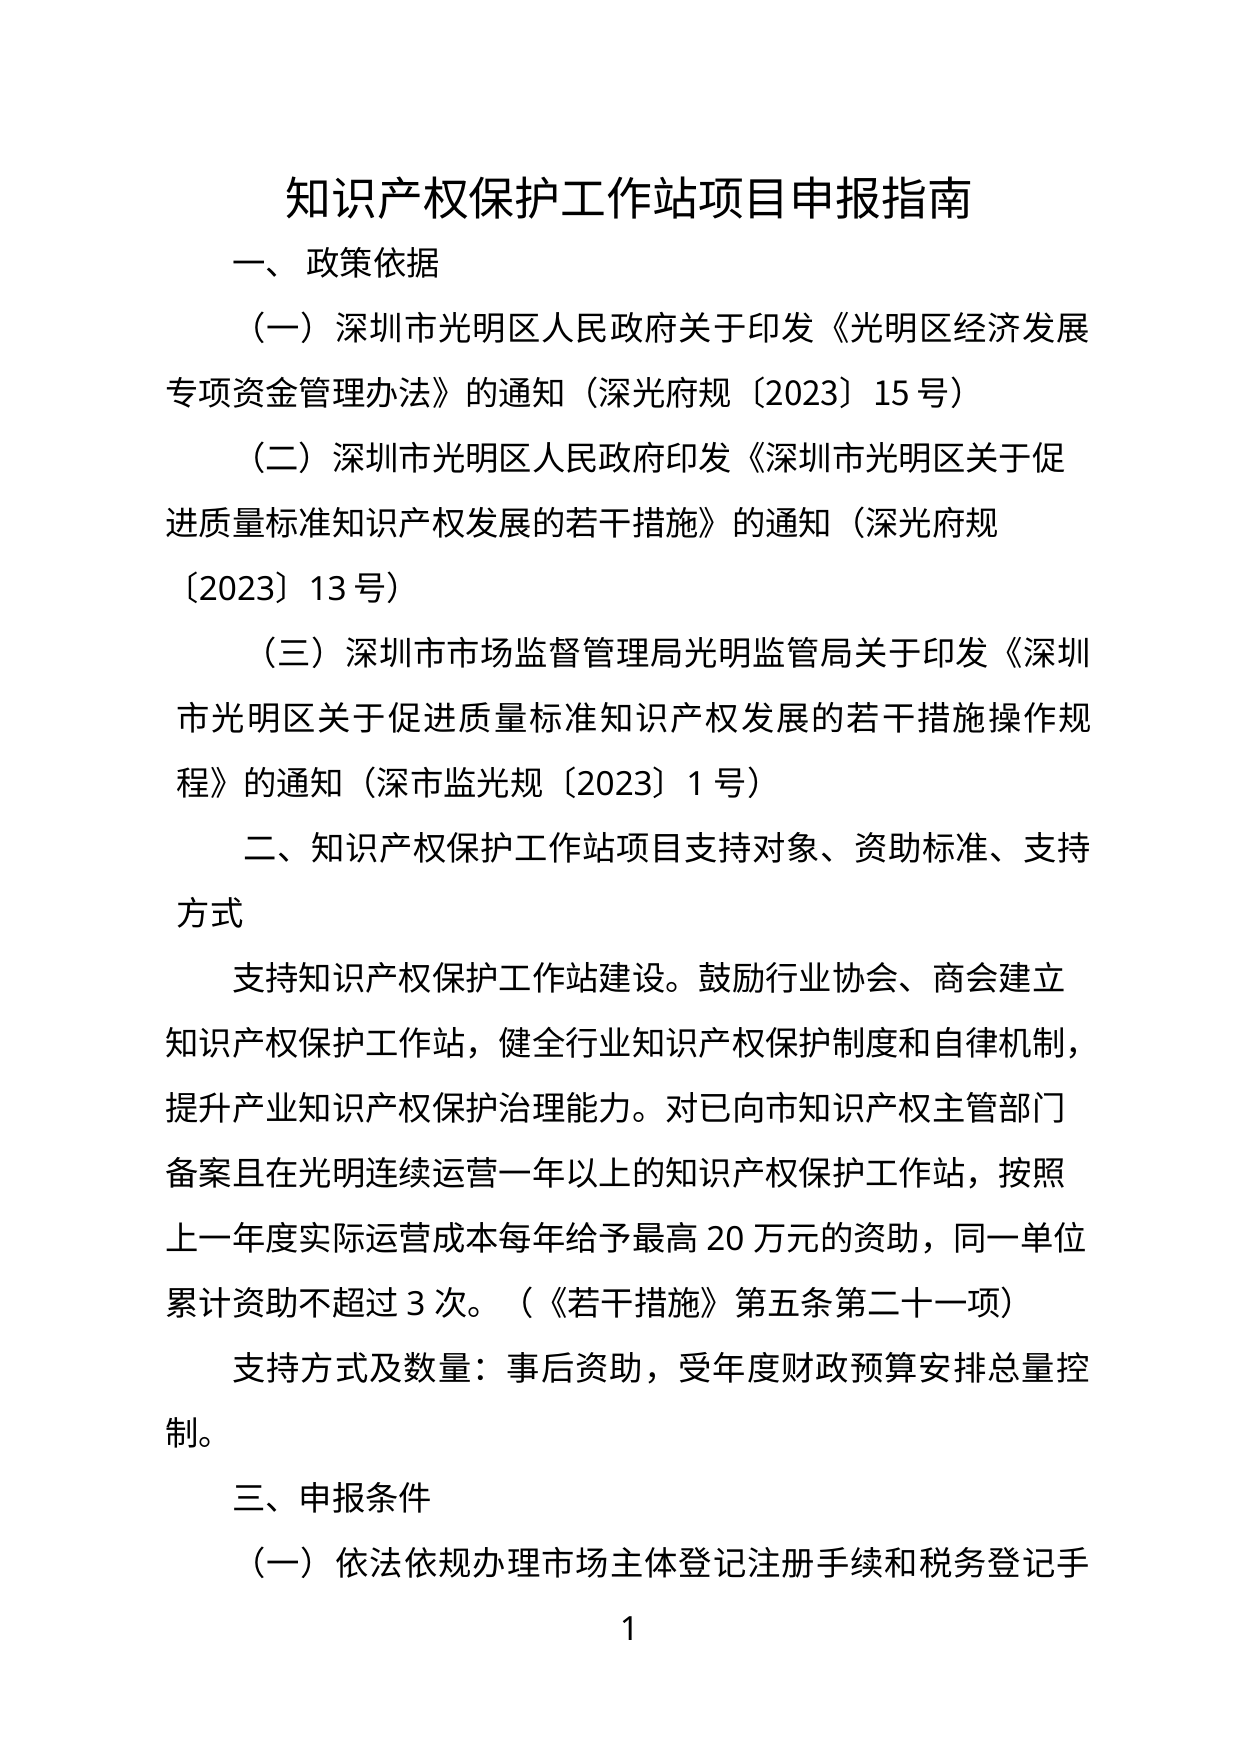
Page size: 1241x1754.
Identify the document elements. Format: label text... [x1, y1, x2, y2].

text （三）深圳市市场监督管理局光明监管局关于印发《深圳市光明区关于促进质量标准知识产权发展的若干措施操作规程》的通知（深市监光规〔2023〕1 号） [176, 618, 1093, 813]
text 二、知识产权保护工作站项目支持对象、资助标准、支持方式 [176, 813, 1093, 943]
text 三、申报条件 [165, 1463, 1093, 1528]
list （一）深圳市光明区人民政府关于印发《光明区经济发展专项资金管理办法》的通知（深光府规〔2023〕15号） [165, 293, 1093, 423]
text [165, 1528, 1093, 1587]
text 支持知识产权保护工作站建设。鼓励行业协会、商会建立知识产权保护工作站，健全行业知识产权保护制度和自律机制，提升产业知识产权保护治理能力。对已向市知识产权主管部门备案且在光明连续运营一年以上的知识产权保护工作站，按照上一年度实际运营成本每年给予最高 20 万元的资助，同一单位累计资助不超过 3 次。（《若干措施》第五条第二十一项） [165, 943, 1093, 1333]
text （二）深圳市光明区人民政府印发《深圳市光明区关于促进质量标准知识产权发展的若干措施》的通知（深光府规〔2023〕13号） [165, 423, 1093, 618]
list 一、 政策依据 [165, 228, 1093, 293]
text 支持方式及数量：事后资助，受年度财政预算安排总量控制。 [165, 1333, 1093, 1463]
text 知识产权保护工作站项目申报指南 [165, 162, 1093, 228]
